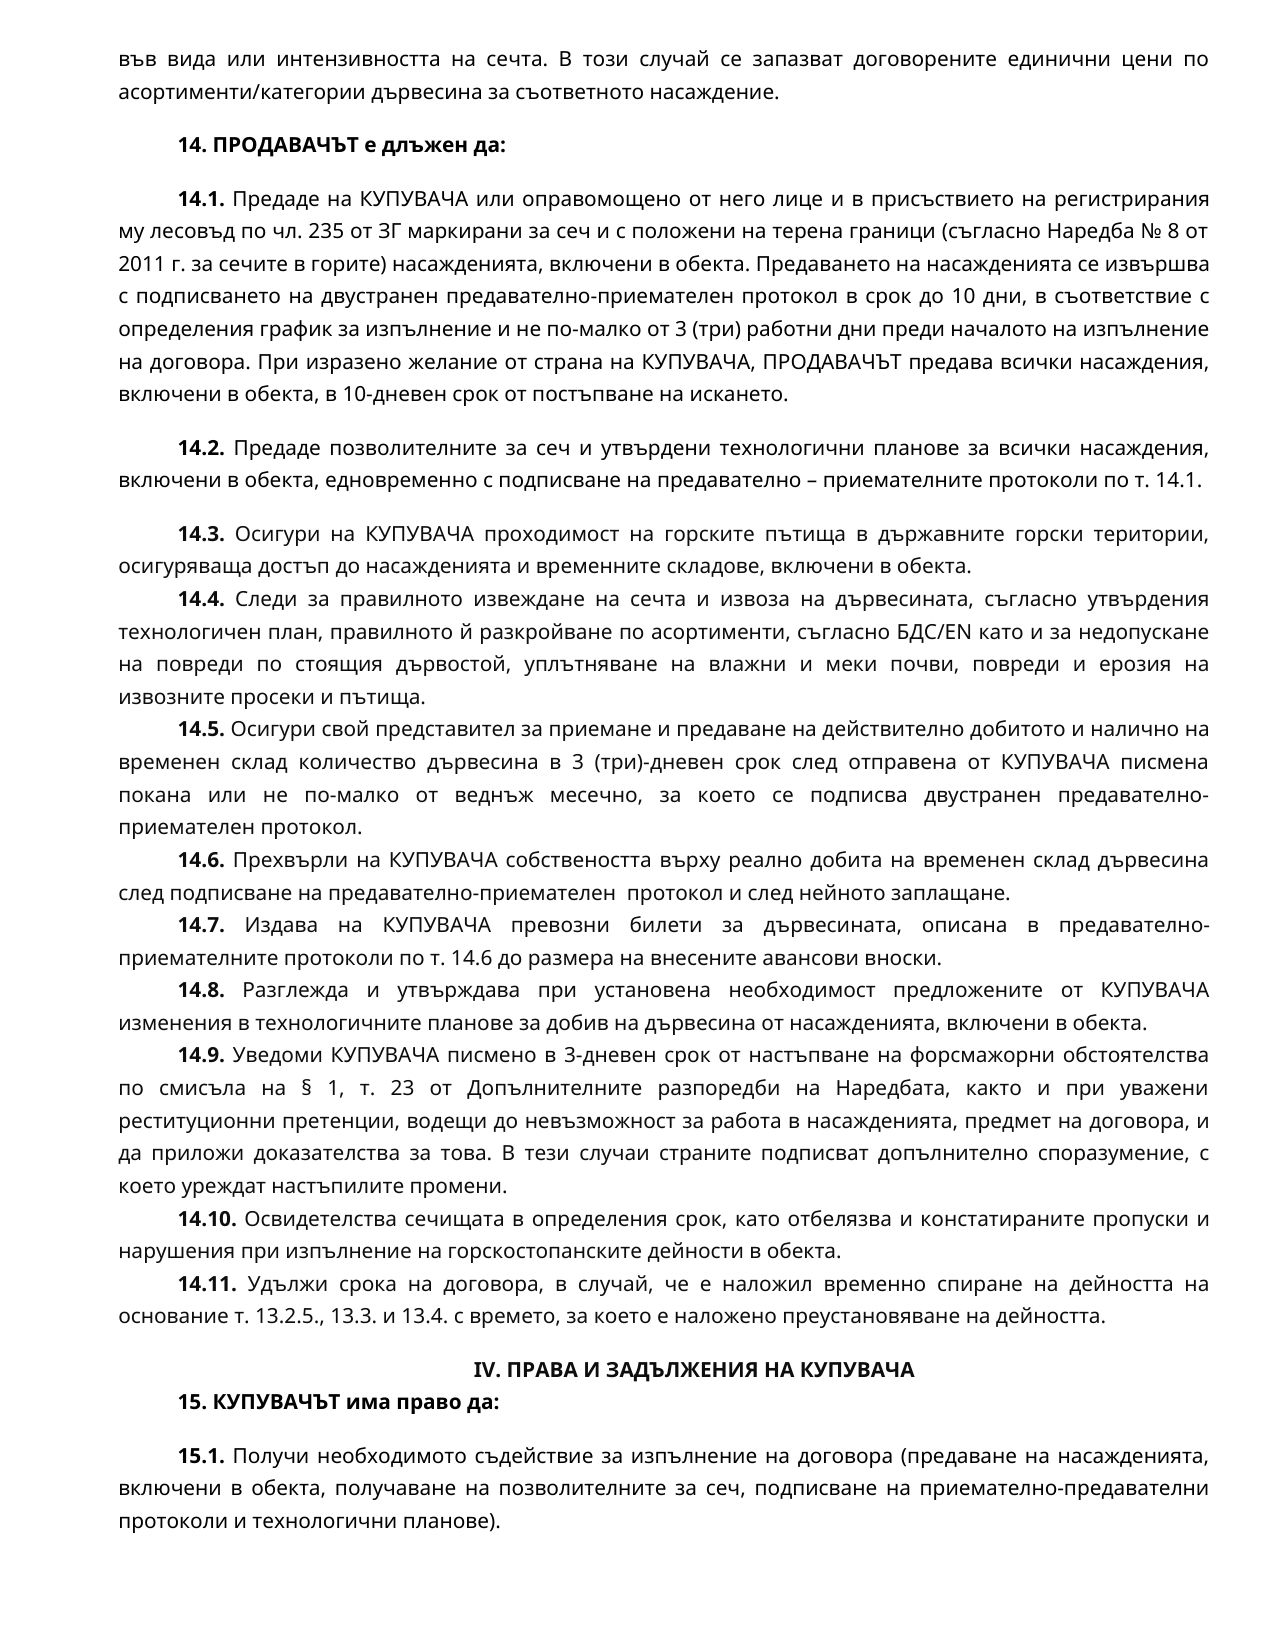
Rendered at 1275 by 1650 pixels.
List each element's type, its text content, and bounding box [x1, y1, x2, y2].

text 14.2. Предаде позволителните за сеч и утвърдени технологични планове за всички насаждения, включени в обекта, едновременно с подписване на предавателно – приемателните протоколи по т. 14.1. [118, 433, 1211, 494]
subtitle 14.4. Следи за правилното извеждане на сечта и извоза на дървесината, съгласно утвърдения технологичен план, правилното й разкройване по асортименти, съгласно БДС/ЕN като и за недопускане на повреди по стоящия дървостой, уплътняване на влажни и меки почви, повреди и ерозия на извозните просеки и пътища. [118, 584, 1211, 710]
subtitle 14.9. Уведоми КУПУВАЧА писмено в 3-дневен срок от настъпване на форсмажорни обстоятелства по смисъла на § 1, т. 23 от Допълнителните разпоредби на Наредбата, както и при уважени реституционни претенции, водещи до невъзможност за работа в насажденията, предмет на договора, и да приложи доказателства за това. В тези случаи страните подписват допълнително споразумение, с което уреждат настъпилите промени. [118, 1041, 1211, 1199]
subtitle 14.6. Прехвърли на КУПУВАЧА собствеността върху реално добита на временен склад дървесина след подписване на предавателно-приемателен протокол и след нейното заплащане. [118, 845, 1211, 906]
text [118, 44, 1211, 105]
subtitle 14.10. Освидетелства сечищата в определения срок, като отбелязва и констатираните пропуски и нарушения при изпълнение на горскостопанските дейности в обекта. [118, 1204, 1211, 1265]
subtitle 14.8. Разглежда и утвърждава при установена необходимост предложените от КУПУВАЧА изменения в технологичните планове за добив на дървесина от насажденията, включени в обекта. [118, 975, 1211, 1036]
subtitle 14.5. Осигури свой представител за приемане и предаване на действително добитото и налично на временен склад количество дървесина в 3 (три)-дневен срок след отправена от КУПУВАЧА писмена покана или не по-малко от веднъж месечно, за което се подписва двустранен предавателно-приемателен протокол. [118, 714, 1211, 841]
subtitle 14.7. Издава на КУПУВАЧА превозни билети за дървесината, описана в предавателно-приемателните протоколи по т. 14.6 до размера на внесените авансови вноски. [118, 910, 1211, 971]
subtitle IV. ПРАВА И ЗАДЪЛЖЕНИЯ НА КУПУВАЧА [118, 1355, 1211, 1383]
text 15. КУПУВАЧЪТ има право да: [118, 1387, 1211, 1416]
text 14.1. Предаде на КУПУВАЧА или оправомощено от него лице и в присъствието на регистрирания му лесовъд по чл. 235 от ЗГ маркирани за сеч и с положени на терена граници (съгласно Наредба № 8 от 2011 г. за сечите в горите) насажденията, включени в обекта. Предаването на насажденията се извършва с подписването на двустранен предавателно-приемателен протокол в срок до 10 дни, в съответствие с определения график за изпълнение и не по-малко от 3 (три) работни дни преди началото на изпълнение на договора. При изразено желание от страна на КУПУВАЧА, ПРОДАВАЧЪT предава всички насаждения, включени в обекта, в 10-дневен срок от постъпване на искането. [118, 184, 1211, 408]
subtitle 14.11. Удължи срока на договора, в случай, че е наложил временно спиране на дейността на основание т. 13.2.5., 13.3. и 13.4. с времето, за което е наложено преустановяване на дейността. [118, 1269, 1211, 1330]
subtitle 14.3. Осигури на КУПУВАЧА проходимост на горските пътища в държавните горски територии, осигуряваща достъп до насажденията и временните складове, включени в обекта. [118, 519, 1211, 580]
text 15.1. Получи необходимото съдействие за изпълнение на договора (предаване на насажденията, включени в обекта, получаване на позволителните за сеч, подписване на приемателно-предавателни протоколи и технологични планове). [118, 1441, 1211, 1534]
text 14. ПРОДАВАЧЪТ е длъжен да: [118, 130, 1211, 159]
